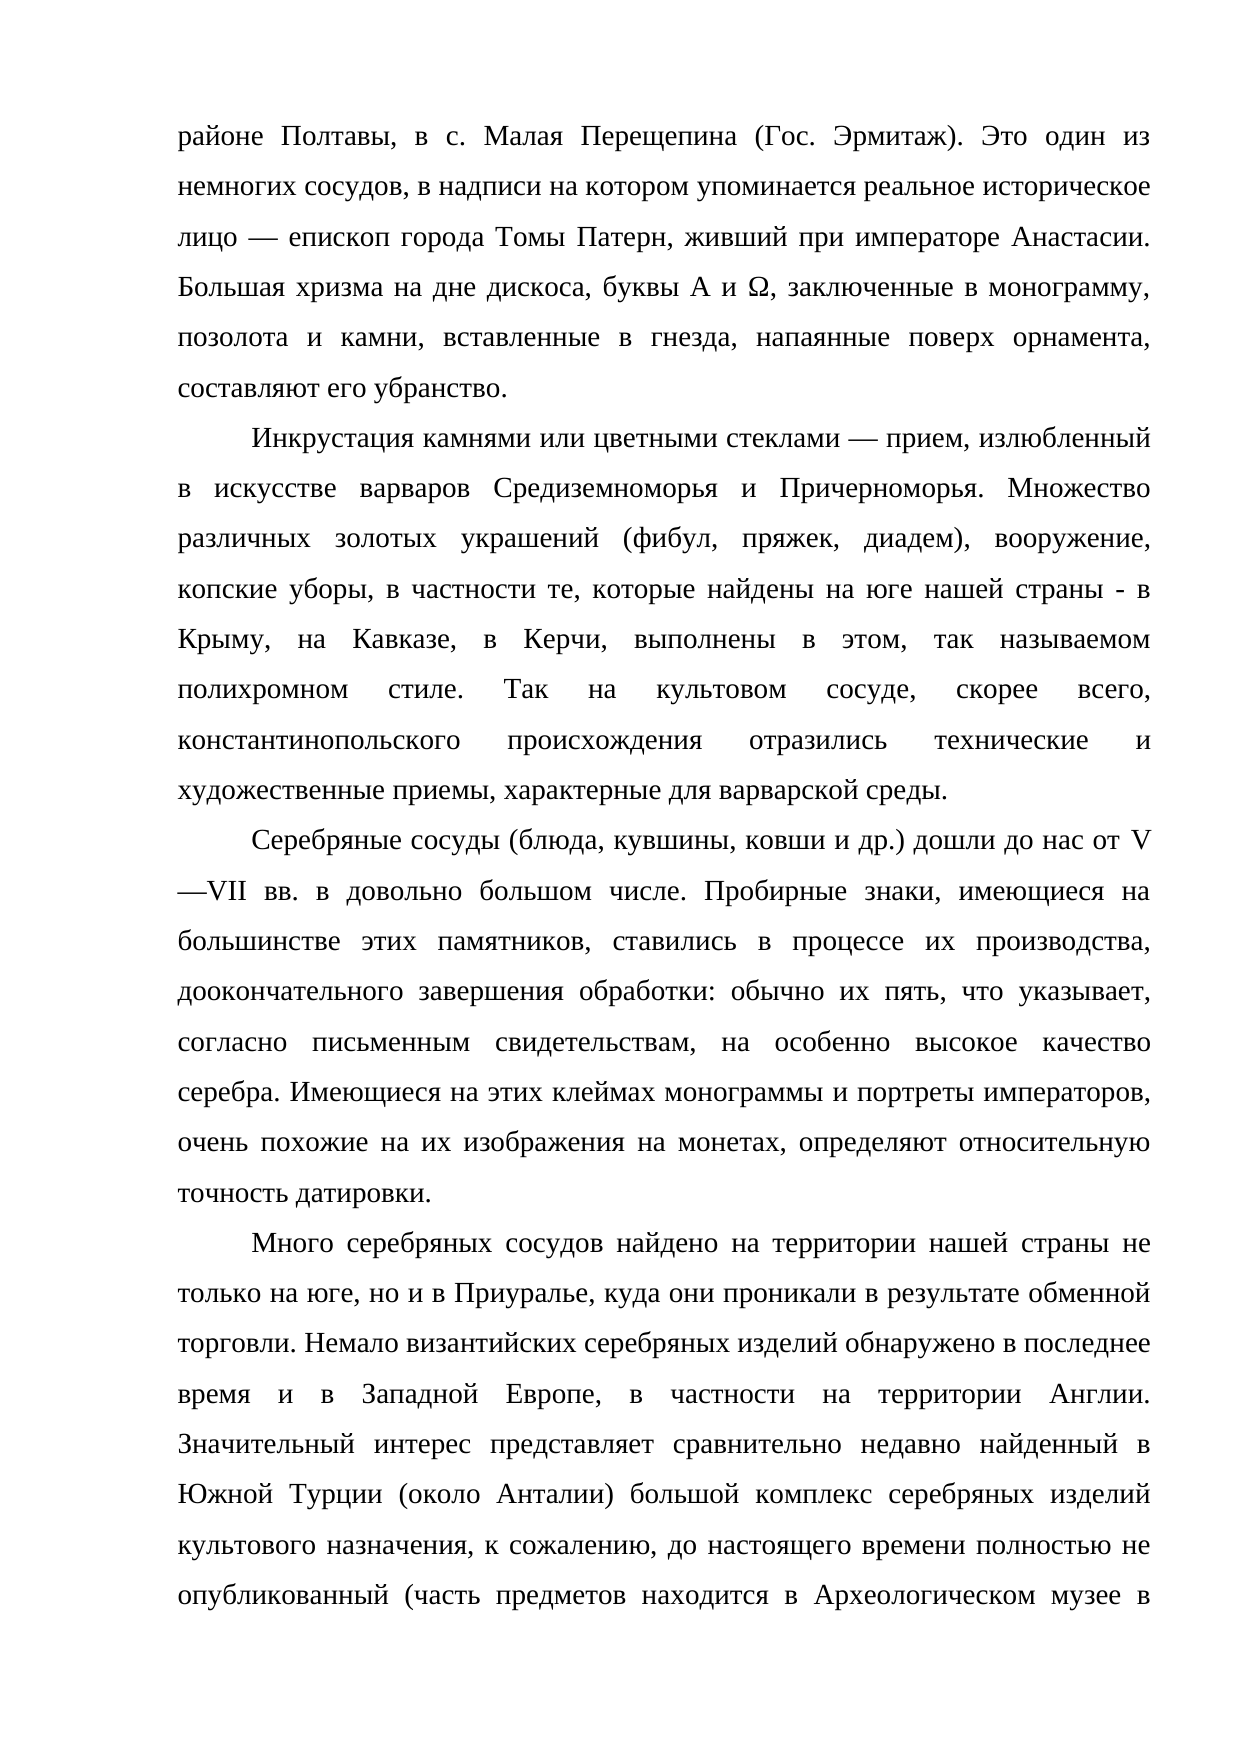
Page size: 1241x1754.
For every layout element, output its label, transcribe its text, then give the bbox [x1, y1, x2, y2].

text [177, 118, 1152, 403]
text Серебряные сосуды (блюда, кувшины, ковши и др.) дошли до нас от V—VII вв. в довольно большом числе. Пробирные знаки, имеющиеся на большинстве этих памятников, ставились в процессе их производства, доокончательного завершения обработки: обычно их пять, что указывает, согласно письменным свидетельствам, на особенно высокое качество серебра. Имеющиеся на этих клеймах монограммы и портреты императоров, очень похожие на их изображения на монетах, определяют относительную точность датировки. [177, 822, 1152, 1208]
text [177, 1225, 1152, 1611]
text Инкрустация камнями или цветными стеклами — прием, излюбленный в искусстве варваров Средиземноморья и Причерноморья. Множество различных золотых украшений (фибул, пряжек, диадем), вооружение, копские уборы, в частности те, которые найдены на юге нашей страны - в Крыму, на Кавказе, в Керчи, выполнены в этом, так называемом полихромном стиле. Так на культовом сосуде, скорее всего, константинопольского происхождения отразились технические и художественные приемы, характерные для варварской среды. [177, 420, 1152, 806]
